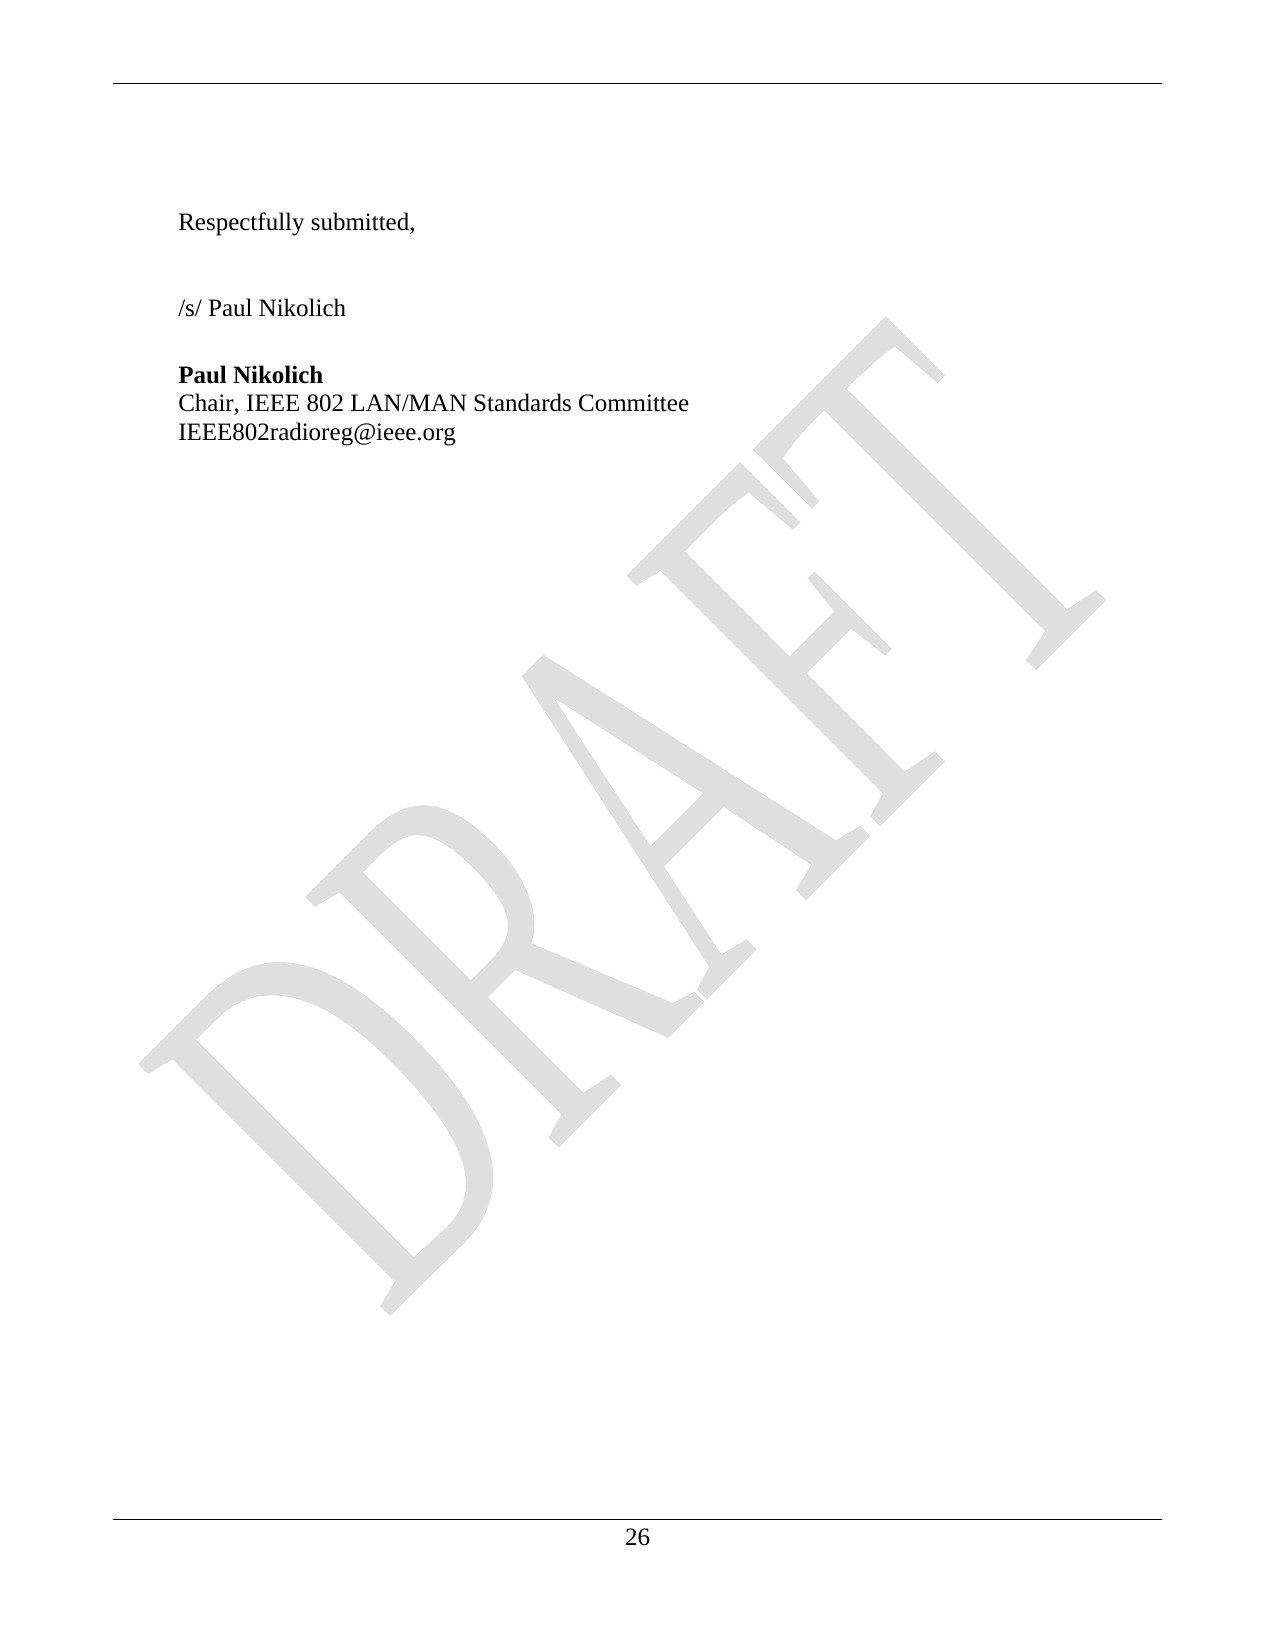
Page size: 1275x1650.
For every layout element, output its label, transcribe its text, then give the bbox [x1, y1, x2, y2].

table_cell Paul Nikolich [167, 335, 1040, 388]
table_cell Chair, IEEE 802 LAN/MAN Standards Committee IEEE802radioreg@ieee.org [167, 389, 1040, 448]
text Respectfully submitted, [159, 207, 1162, 235]
table_header /s/ Paul Nikolich [167, 293, 1040, 335]
